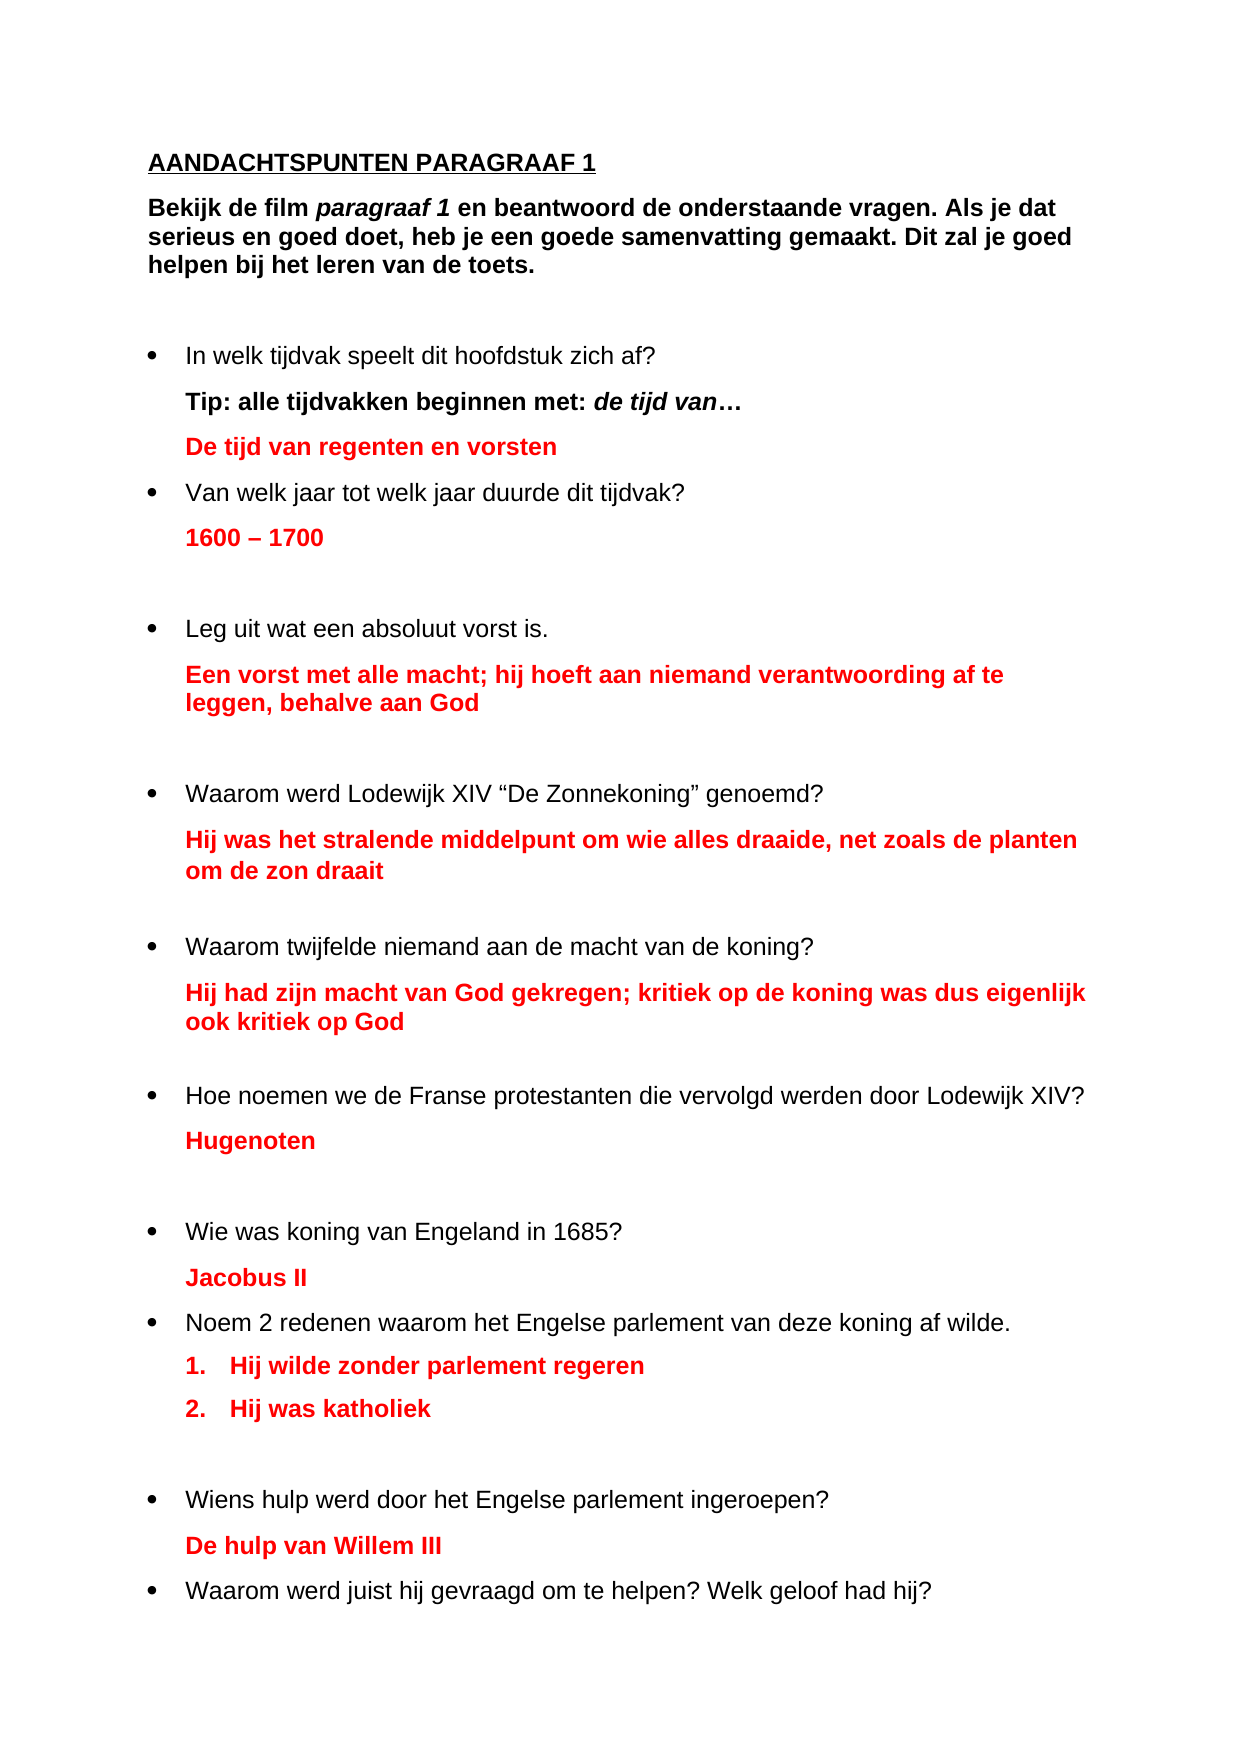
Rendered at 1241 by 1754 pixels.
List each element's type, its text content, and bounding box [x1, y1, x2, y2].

text Tip: alle tijdvakken beginnen met: de tijd van… [148, 387, 1093, 416]
list Hoe noemen we de Franse protestanten die vervolgd werden door Lodewijk XIV? [148, 1081, 1093, 1109]
list Wiens hulp werd door het Engelse parlement ingeroepen? [148, 1485, 1093, 1514]
list Hij wilde zonder parlement regeren [185, 1351, 1093, 1380]
text Hugenoten [185, 1126, 1093, 1155]
list Waarom werd Lodewijk XIV “De Zonnekoning” genoemd? [148, 779, 1093, 808]
list Van welk jaar tot welk jaar duurde dit tijdvak? [148, 478, 1093, 507]
list Noem 2 redenen waarom het Engelse parlement van deze koning af wilde. [148, 1308, 1093, 1337]
list Hij was katholiek [185, 1394, 1093, 1423]
text Hij was het stralende middelpunt om wie alles draaide, net zoals de planten om de zon draait [185, 825, 1093, 884]
text AANDACHTSPUNTEN PARAGRAAF 1 [148, 148, 1093, 176]
list Leg uit wat een absoluut vorst is. [148, 614, 1093, 643]
text De hulp van Willem III [185, 1531, 1093, 1559]
list Waarom twijfelde niemand aan de macht van de koning? [148, 932, 1093, 961]
list In welk tijdvak speelt dit hoofdstuk zich af? [148, 341, 1093, 370]
list Waarom werd juist hij gevraagd om te helpen? Welk geloof had hij? [148, 1576, 1093, 1605]
text Hij had zijn macht van God gekregen; kritiek op de koning was dus eigenlijk ook kritiek op God [185, 978, 1093, 1035]
text 1600 – 1700 [185, 523, 1093, 552]
text Bekijk de film paragraaf 1 en beantwoord de onderstaande vragen. Als je dat serieus en goed doet, heb je een goede samenvatting gemaakt. Dit zal je goed helpen bij het leren van de toets. [148, 193, 1093, 279]
list Wie was koning van Engeland in 1685? [148, 1217, 1093, 1246]
text Jacobus II [185, 1262, 1093, 1291]
text Een vorst met alle macht; hij hoeft aan niemand verantwoording af te leggen, behalve aan God [185, 659, 1093, 717]
text De tijd van regenten en vorsten [148, 432, 1093, 461]
